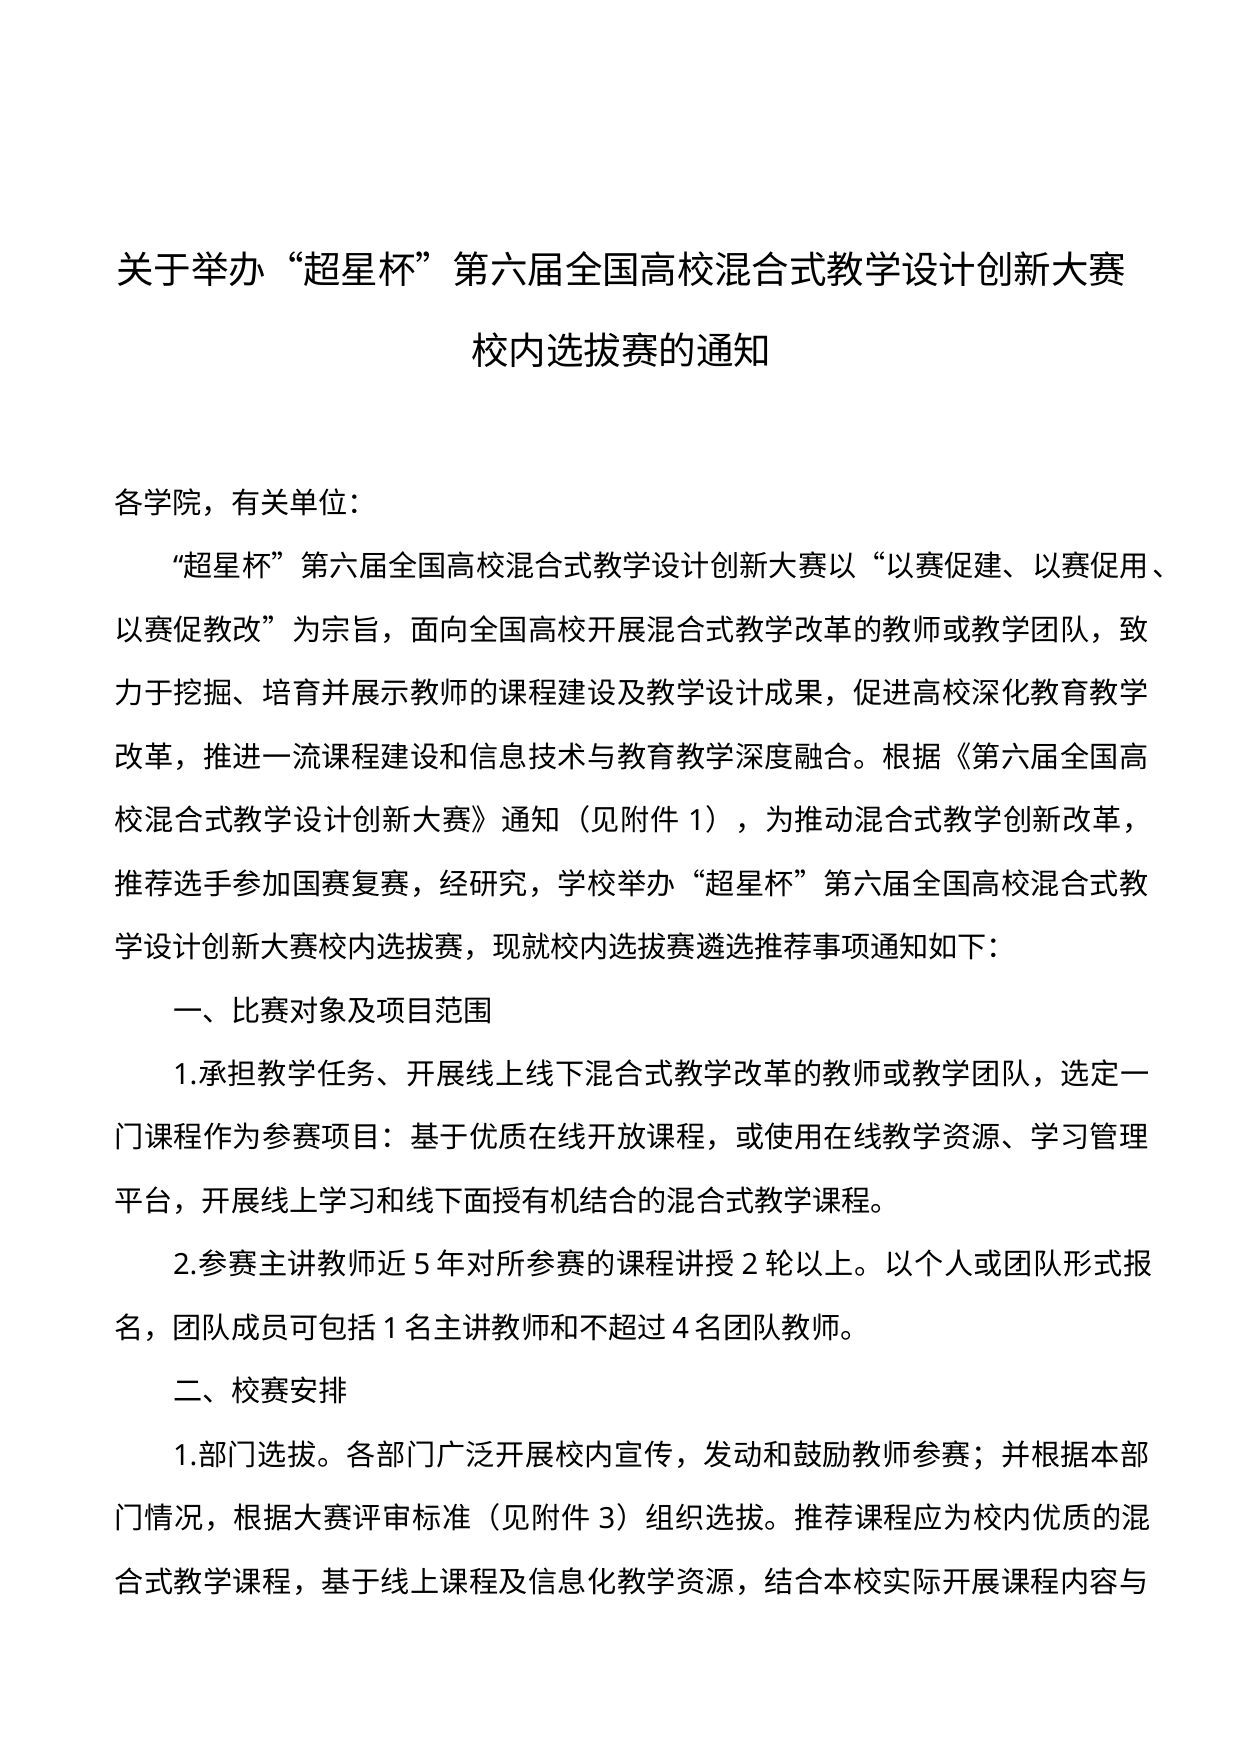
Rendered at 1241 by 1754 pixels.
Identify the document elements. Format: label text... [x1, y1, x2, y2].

text 一、比赛对象及项目范围 [114, 987, 1153, 1029]
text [114, 1431, 1153, 1601]
text 二、校赛安排 [114, 1368, 1153, 1410]
text “超星杯”第六届全国高校混合式教学设计创新大赛以“以赛促建、以赛促用、以赛促教改”为宗旨，面向全国高校开展混合式教学改革的教师或教学团队，致力于挖掘、培育并展示教师的课程建设及教学设计成果，促进高校深化教育教学改革，推进一流课程建设和信息技术与教育教学深度融合。根据《第六届全国高校混合式教学设计创新大赛》通知（见附件1），为推动混合式教学创新改革，推荐选手参加国赛复赛，经研究，学校举办“超星杯”第六届全国高校混合式教学设计创新大赛校内选拔赛，现就校内选拔赛遴选推荐事项通知如下： [114, 543, 1153, 966]
text 关于举办“超星杯”第六届全国高校混合式教学设计创新大赛校内选拔赛的通知 [102, 239, 1140, 375]
text 各学院，有关单位： [114, 479, 1153, 522]
text 2.参赛主讲教师近5年对所参赛的课程讲授2轮以上。以个人或团队形式报名，团队成员可包括1名主讲教师和不超过4名团队教师。 [114, 1241, 1153, 1347]
text 1.承担教学任务、开展线上线下混合式教学改革的教师或教学团队，选定一门课程作为参赛项目：基于优质在线开放课程，或使用在线教学资源、学习管理平台，开展线上学习和线下面授有机结合的混合式教学课程。 [114, 1051, 1153, 1220]
